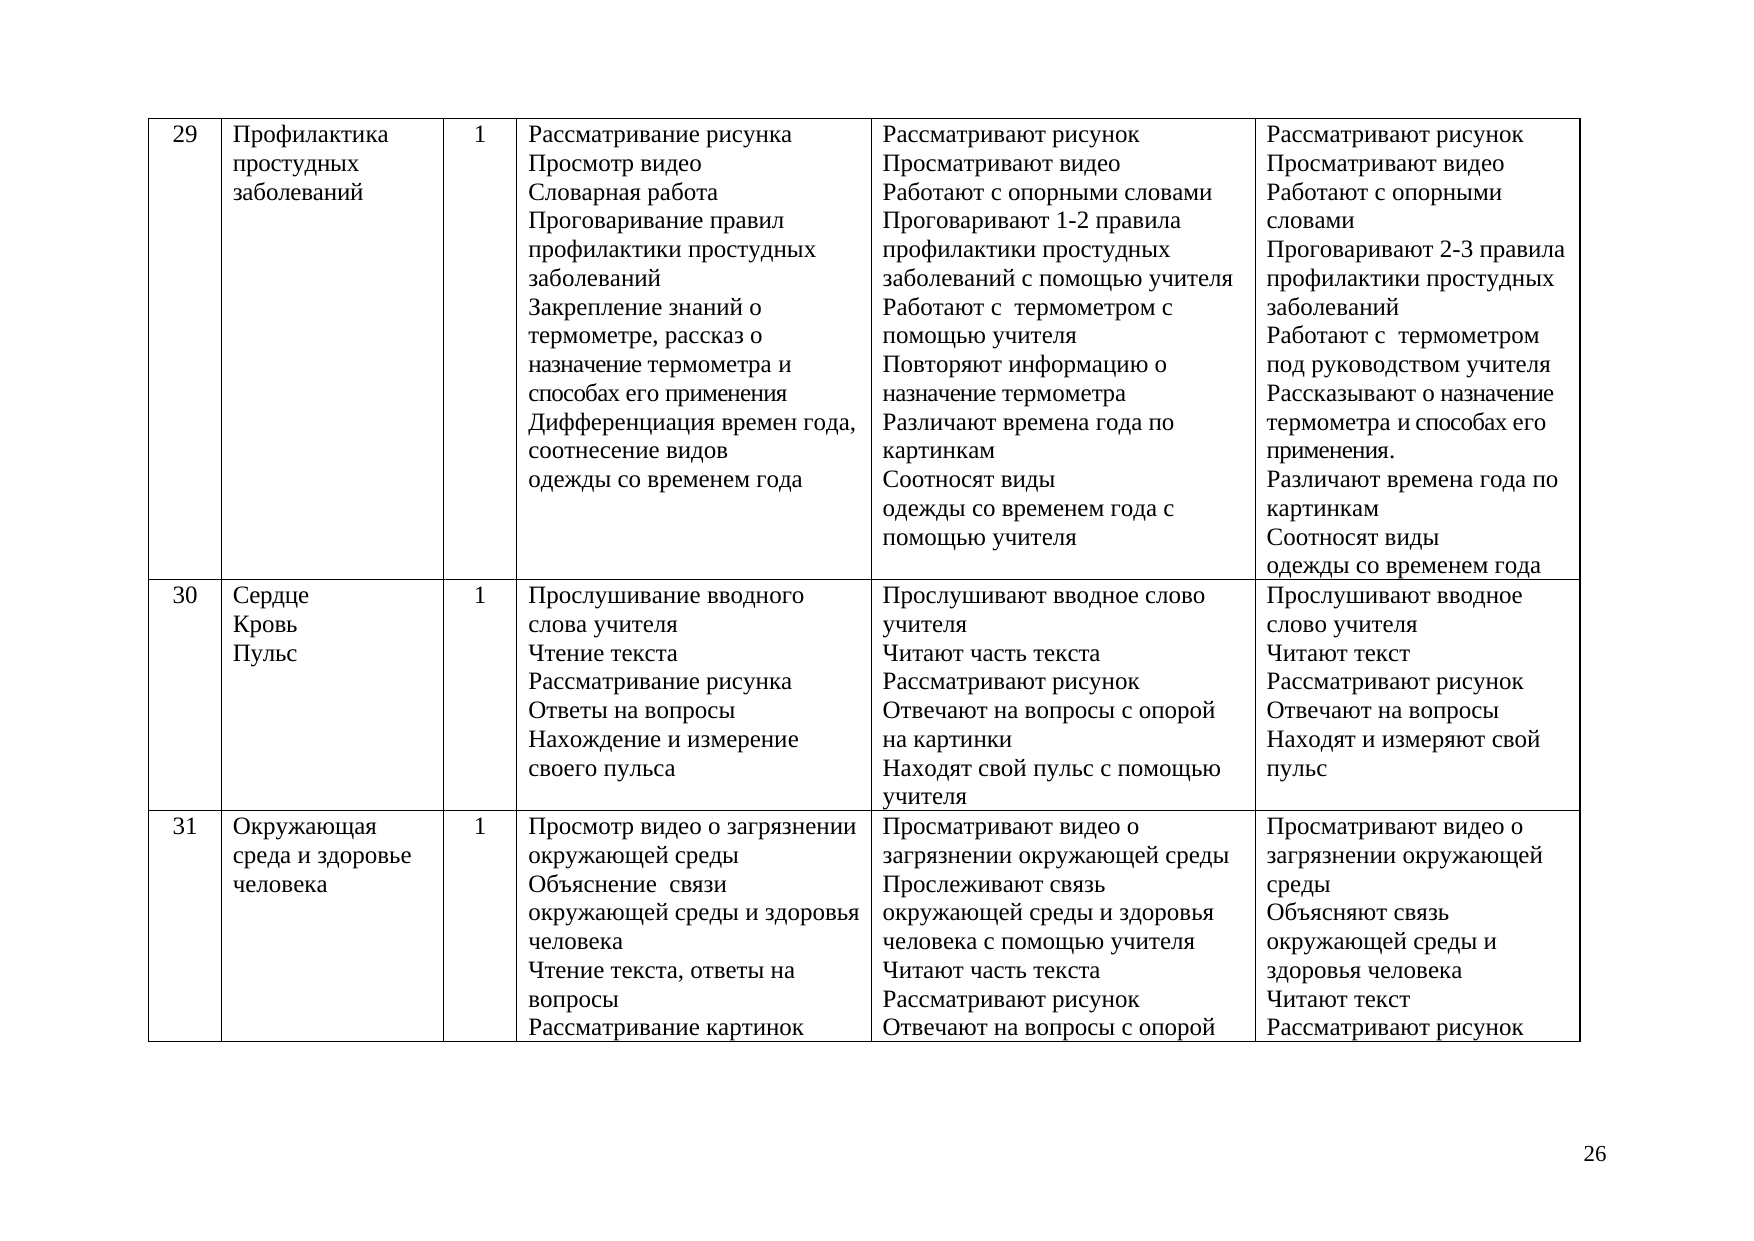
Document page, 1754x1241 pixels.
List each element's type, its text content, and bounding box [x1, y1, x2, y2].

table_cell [1256, 811, 1579, 1041]
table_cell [222, 811, 443, 1041]
table_cell Прослушивают вводное слово учителя Читают текст Рассматривают рисунок Отвечают на вопросы Находят и измеряют свой пульс [1256, 580, 1579, 810]
table_cell 31 [149, 811, 221, 1041]
table_header Рассматривают рисунок Просматривают видео Работают с опорными словами Проговаривают 1-2 правила профилактики простудных заболеваний с помощью учителя Работают с термометром с помощью учителя Повторяют информацию о назначение термометра Различают времена года по картинкам Соотносят виды одежды со временем года с помощью учителя [872, 119, 1255, 579]
table_header 29 [149, 119, 221, 579]
table_header 1 [444, 119, 516, 579]
table_cell 30 [149, 580, 221, 810]
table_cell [872, 811, 1255, 1041]
table_header Профилактика простудных заболеваний [222, 119, 443, 579]
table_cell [517, 811, 871, 1041]
table_cell Прослушивают вводное слово учителя Читают часть текста Рассматривают рисунок Отвечают на вопросы с опорой на картинки Находят свой пульс с помощью учителя [872, 580, 1255, 810]
table_cell 1 [444, 811, 516, 1041]
table_cell Сердце Кровь Пульс [222, 580, 443, 810]
table_cell Прослушивание вводного слова учителя Чтение текста Рассматривание рисунка Ответы на вопросы Нахождение и измерение своего пульса [517, 580, 871, 810]
table_cell 1 [444, 580, 516, 810]
table_header Рассматривают рисунок Просматривают видео Работают с опорными словами Проговаривают 2-3 правила профилактики простудных заболеваний Работают с термометром под руководством учителя Рассказывают о назначение термометра и способах его применения. Различают времена года по картинкам Соотносят виды одежды со временем года [1256, 119, 1579, 579]
table_header Рассматривание рисунка Просмотр видео Словарная работа Проговаривание правил профилактики простудных заболеваний Закрепление знаний о термометре, рассказ о назначение термометра и способах его применения Дифференциация времен года, соотнесение видов одежды со временем года [517, 119, 871, 579]
